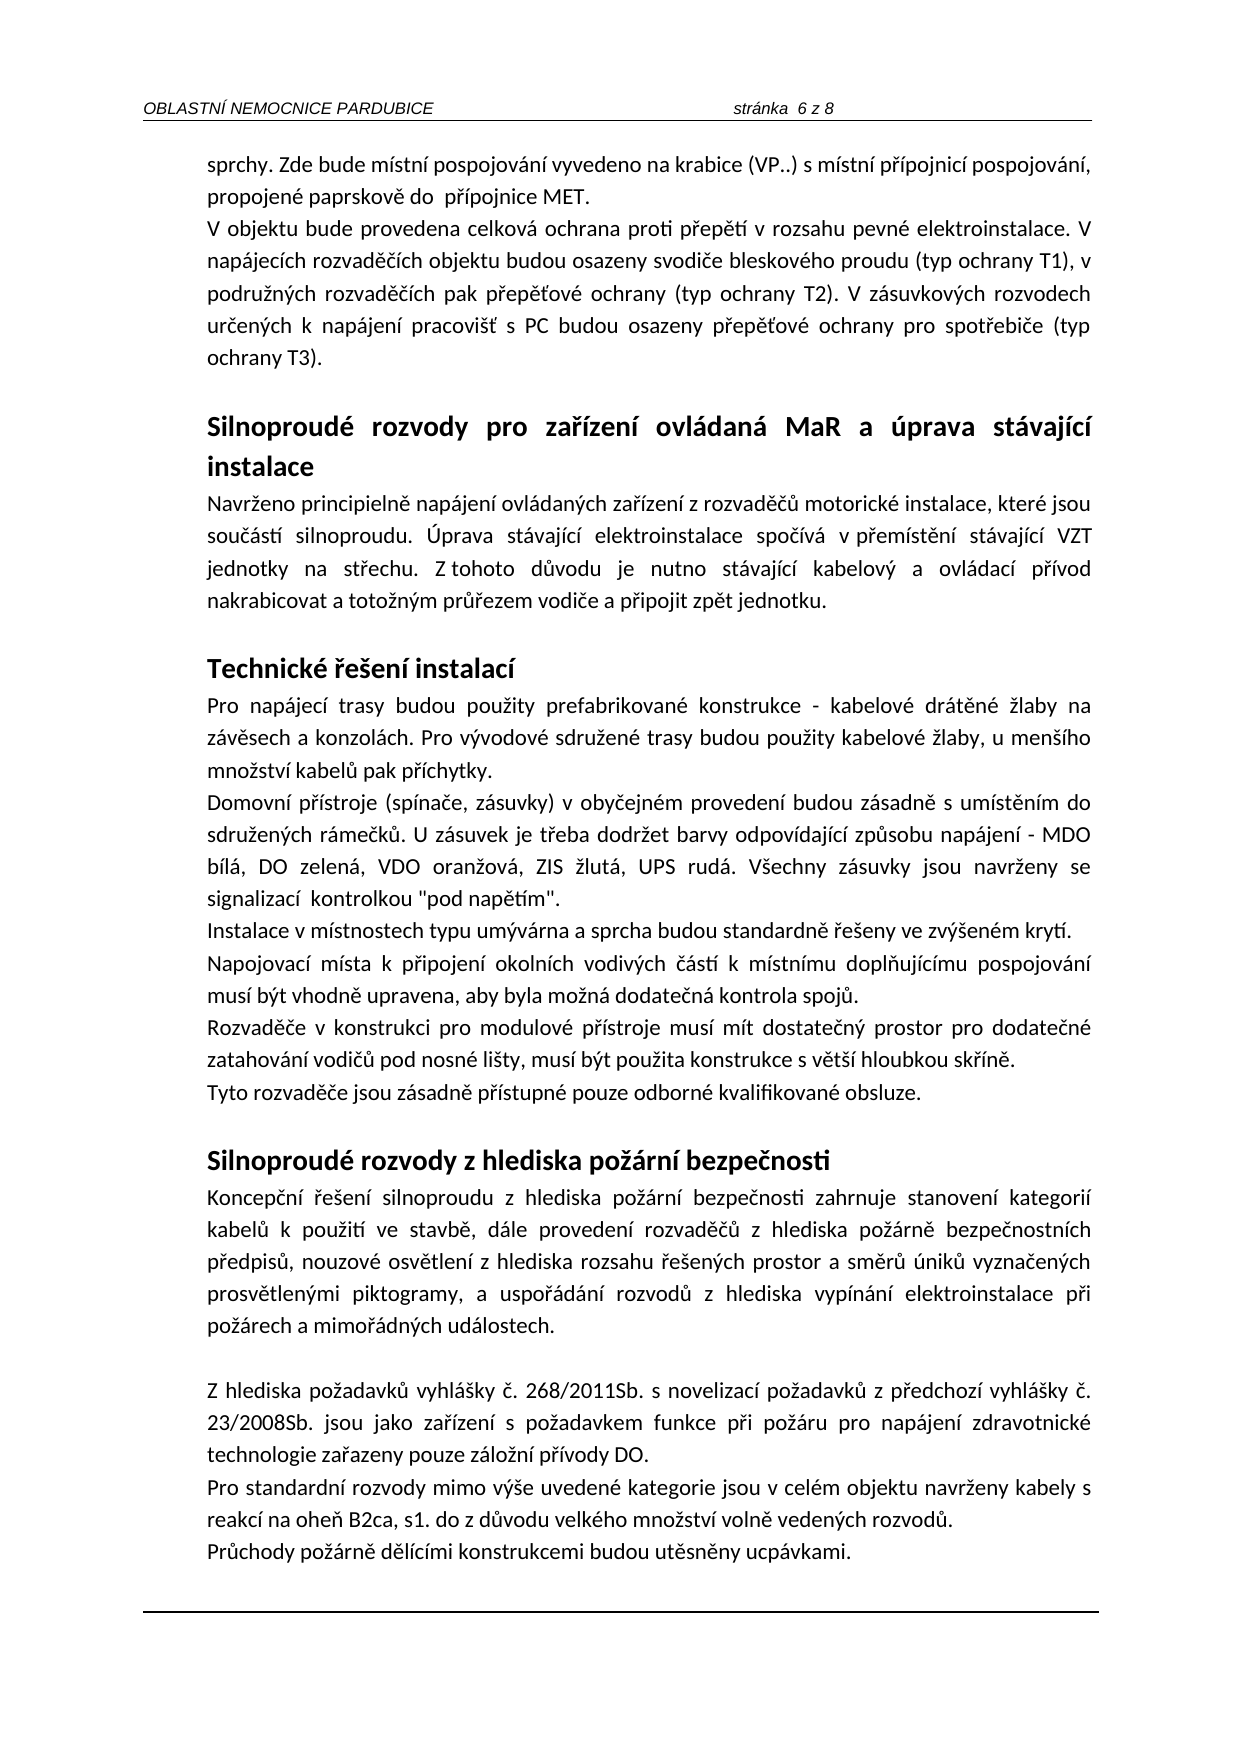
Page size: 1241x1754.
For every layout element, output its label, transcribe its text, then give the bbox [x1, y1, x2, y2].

text Rozvaděče v konstrukci pro modulové přístroje musí mít dostatečný prostor pro dodatečné zatahování vodičů pod nosné lišty, musí být použita konstrukce s větší hloubkou skříně. [207, 1013, 1092, 1073]
text Tyto rozvaděče jsou zásadně přístupné pouze odborné kvalifikované obsluze. [207, 1078, 1092, 1106]
text Pro standardní rozvody mimo výše uvedené kategorie jsou v celém objektu navrženy kabely s reakcí na oheň B2ca, s1. do z důvodu velkého množství volně vedených rozvodů. [207, 1473, 1092, 1533]
text Koncepční řešení silnoproudu z hlediska požární bezpečnosti zahrnuje stanovení kategorií kabelů k použití ve stavbě, dále provedení rozvaděčů z hlediska požárně bezpečnostních předpisů, nouzové osvětlení z hlediska rozsahu řešených prostor a směrů úniků vyznačených prosvětlenými piktogramy, a uspořádání rozvodů z hlediska vypínání elektroinstalace při požárech a mimořádných událostech. [207, 1183, 1092, 1340]
text Průchody požárně dělícími konstrukcemi budou utěsněny ucpávkami. [207, 1537, 1092, 1565]
text Z hlediska požadavků vyhlášky č. 268/2011Sb. s novelizací požadavků z předchozí vyhlášky č. 23/2008Sb. jsou jako zařízení s požadavkem funkce při požáru pro napájení zdravotnické technologie zařazeny pouze záložní přívody DO. [207, 1376, 1092, 1468]
text Silnoproudé rozvody pro zařízení ovládaná MaR a úprava stávající instalace [207, 408, 1092, 484]
text Instalace v místnostech typu umývárna a sprcha budou standardně řešeny ve zvýšeném krytí. [207, 917, 1092, 945]
text Technické řešení instalací [207, 650, 1092, 686]
text Pro napájecí trasy budou použity prefabrikované konstrukce - kabelové drátěné žlaby na závěsech a konzolách. Pro vývodové sdružené trasy budou použity kabelové žlaby, u menšího množství kabelů pak příchytky. [207, 691, 1092, 784]
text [207, 150, 1092, 210]
text V objektu bude provedena celková ochrana proti přepětí v rozsahu pevné elektroinstalace. V napájecích rozvaděčích objektu budou osazeny svodiče bleskového proudu (typ ochrany T1), v podružných rozvaděčích pak přepěťové ochrany (typ ochrany T2). V zásuvkových rozvodech určených k napájení pracovišť s PC budou osazeny přepěťové ochrany pro spotřebiče (typ ochrany T3). [207, 214, 1092, 371]
text Navrženo principielně napájení ovládaných zařízení z rozvaděčů motorické instalace, které jsou součástí silnoproudu. Úprava stávající elektroinstalace spočívá v přemístění stávající VZT jednotky na střechu. Z tohoto důvodu je nutno stávající kabelový a ovládací přívod nakrabicovat a totožným průřezem vodiče a připojit zpět jednotku. [207, 489, 1092, 614]
text Domovní přístroje (spínače, zásuvky) v obyčejném provedení budou zásadně s umístěním do sdružených rámečků. U zásuvek je třeba dodržet barvy odpovídající způsobu napájení - MDO bílá, DO zelená, VDO oranžová, ZIS žlutá, UPS rudá. Všechny zásuvky jsou navrženy se signalizací kontrolkou "pod napětím". [207, 788, 1092, 912]
text Napojovací místa k připojení okolních vodivých částí k místnímu doplňujícímu pospojování musí být vhodně upravena, aby byla možná dodatečná kontrola spojů. [207, 949, 1092, 1009]
text Silnoproudé rozvody z hlediska požární bezpečnosti [207, 1142, 1092, 1178]
